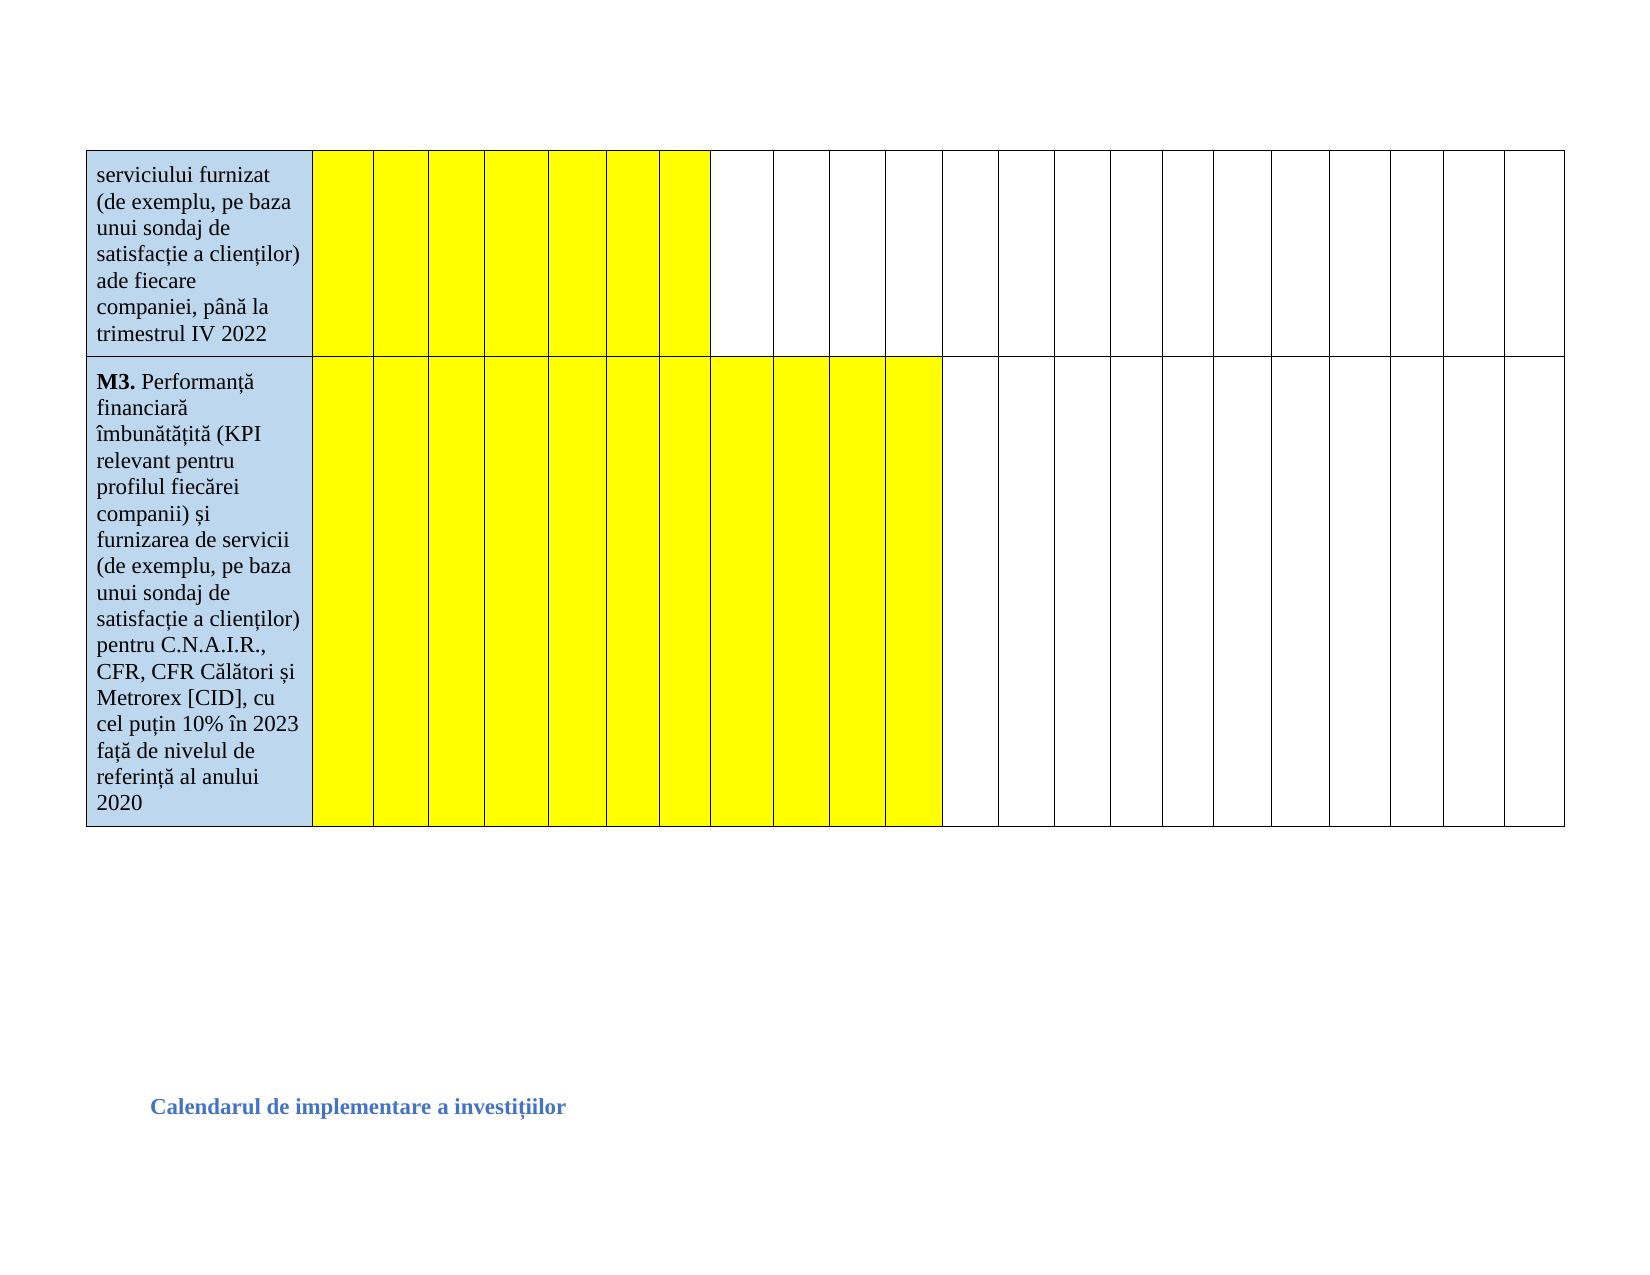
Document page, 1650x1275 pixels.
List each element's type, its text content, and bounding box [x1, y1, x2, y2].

table_cell [774, 151, 829, 356]
table_cell [711, 357, 773, 826]
table_cell [1505, 151, 1564, 356]
table_cell [1214, 151, 1271, 356]
table_cell [485, 151, 548, 356]
table_cell [660, 151, 710, 356]
table_cell M3. Performanță financiară îmbunătățită (KPI relevant pentru profilul fiecărei companii) și furnizarea de servicii (de exemplu, pe baza unui sondaj de satisfacție a clienților) pentru C.N.A.I.R., CFR, CFR Călători și Metrorex [CID], cu cel puțin 10% în 2023 față de nivelul de referință al anului 2020 [87, 357, 312, 826]
table_cell [1055, 357, 1110, 826]
table_cell [607, 151, 659, 356]
table_cell [607, 357, 659, 826]
table_cell [830, 357, 885, 826]
table_cell [1391, 151, 1443, 356]
table_cell [485, 357, 548, 826]
table_cell [830, 151, 885, 356]
table_cell [1444, 357, 1504, 826]
table_cell [999, 357, 1054, 826]
table_cell [374, 151, 428, 356]
table_cell [1163, 357, 1213, 826]
table_cell [1272, 357, 1329, 826]
table_cell [1330, 357, 1390, 826]
table_cell [999, 151, 1054, 356]
table_cell [1272, 151, 1329, 356]
table_cell [549, 151, 606, 356]
table_cell [1444, 151, 1504, 356]
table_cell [87, 151, 312, 356]
table_cell [1055, 151, 1110, 356]
table_cell [549, 357, 606, 826]
table_cell [1330, 151, 1390, 356]
table_cell [1214, 357, 1271, 826]
table_cell [1505, 357, 1564, 826]
table_cell [943, 357, 998, 826]
table_cell [1163, 151, 1213, 356]
table_cell [886, 151, 942, 356]
table_cell [1391, 357, 1443, 826]
table_cell [313, 151, 373, 356]
table_cell [774, 357, 829, 826]
text Calendarul de implementare a investițiilor [150, 1093, 1500, 1119]
table_cell [313, 357, 373, 826]
table_cell [943, 151, 998, 356]
table_cell [660, 357, 710, 826]
table_cell [1111, 357, 1162, 826]
table_cell [374, 357, 428, 826]
table_cell [429, 357, 484, 826]
table_cell [886, 357, 942, 826]
table_cell [1111, 151, 1162, 356]
table_cell [429, 151, 484, 356]
table_cell [711, 151, 773, 356]
